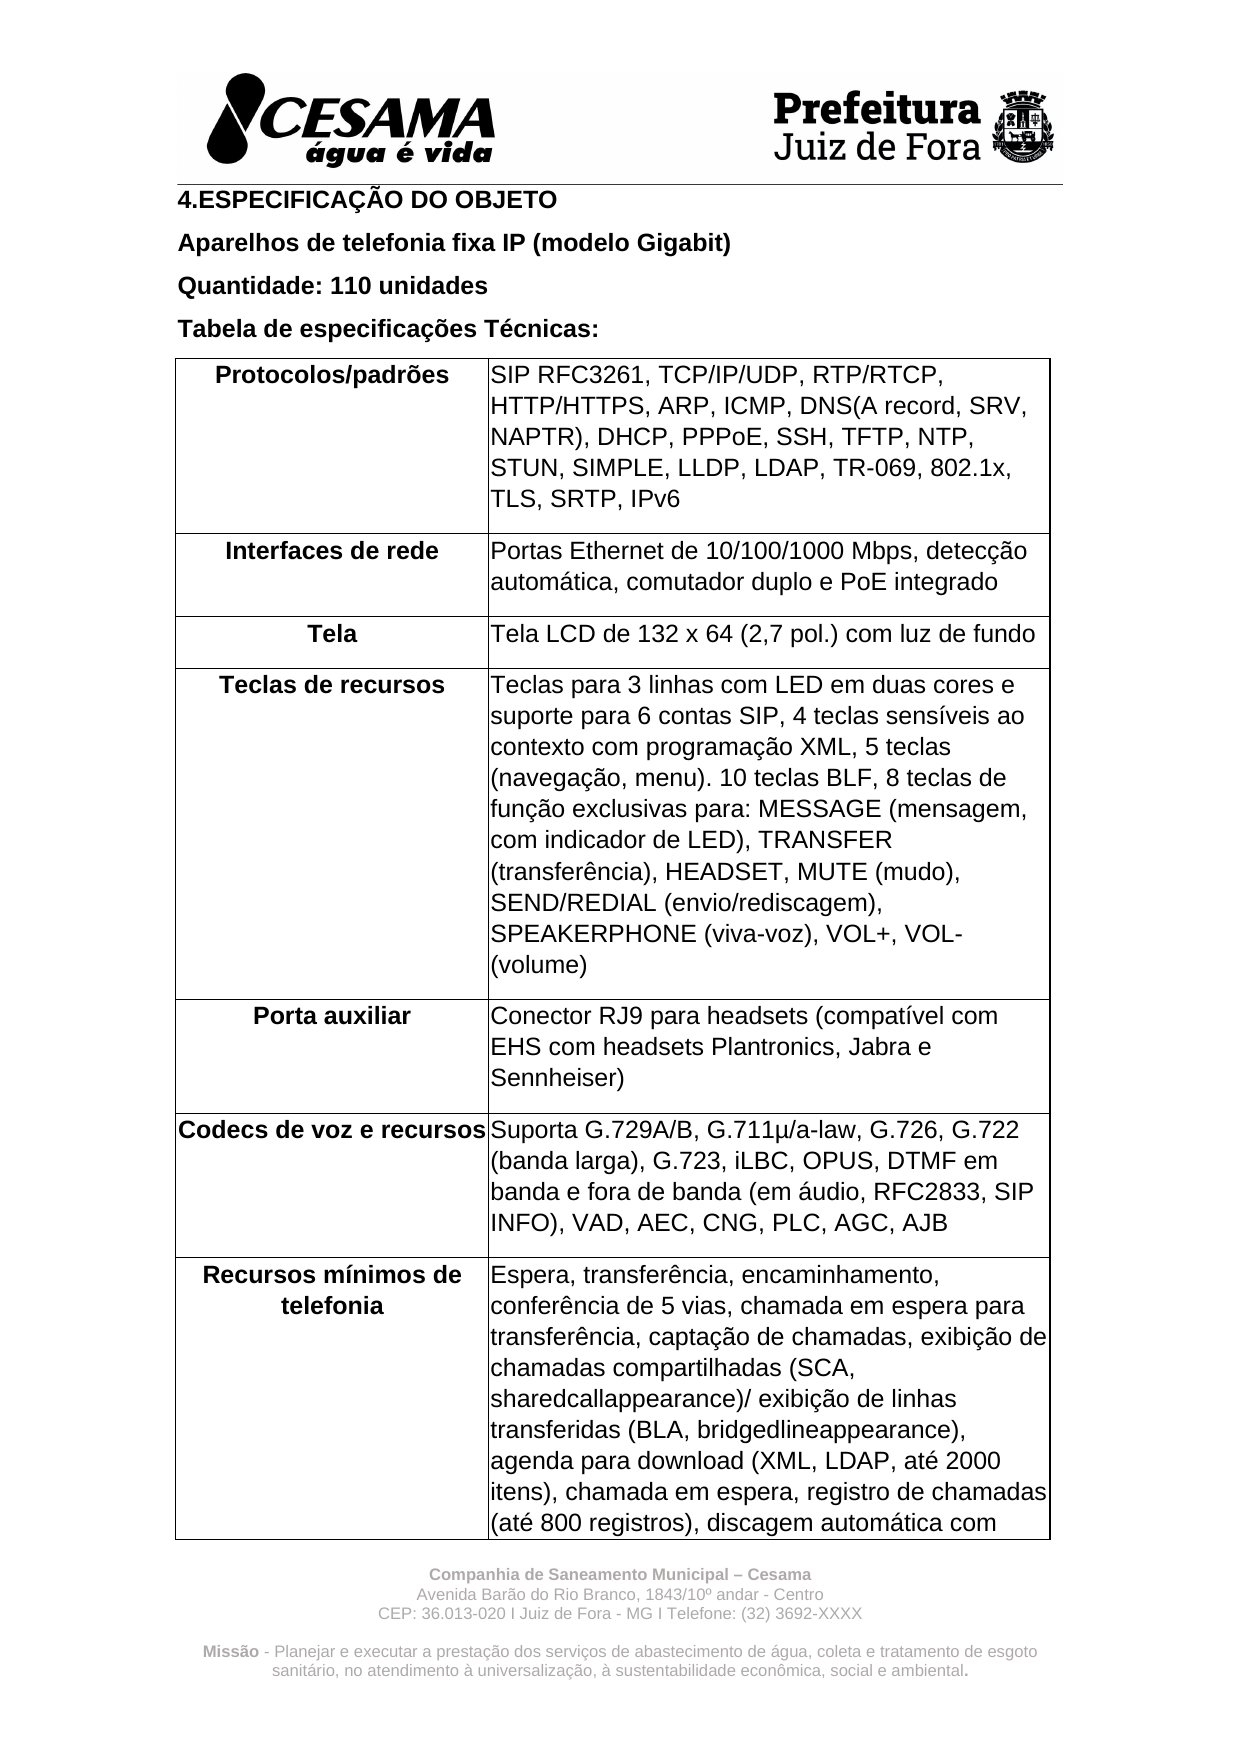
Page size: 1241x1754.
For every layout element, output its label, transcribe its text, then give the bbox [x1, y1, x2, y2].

table_cell Interfaces de rede [176, 534, 488, 616]
table_cell Recursos mínimos de telefonia [176, 1258, 488, 1538]
table_header SIP RFC3261, TCP/IP/UDP, RTP/RTCP, HTTP/HTTPS, ARP, ICMP, DNS(A record, SRV, NAPTR), DHCP, PPPoE, SSH, TFTP, NTP, STUN, SIMPLE, LLDP, LDAP, TR-069, 802.1x, TLS, SRTP, IPv6 [489, 359, 1049, 533]
table_cell Portas Ethernet de 10/100/1000 Mbps, detecção automática, comutador duplo e PoE integrado [489, 534, 1049, 616]
table_cell Teclas para 3 linhas com LED em duas cores e suporte para 6 contas SIP, 4 teclas sensíveis ao contexto com programação XML, 5 teclas (navegação, menu). 10 teclas BLF, 8 teclas de função exclusivas para: MESSAGE (mensagem, com indicador de LED), TRANSFER (transferência), HEADSET, MUTE (mudo), SEND/REDIAL (envio/rediscagem), SPEAKERPHONE (viva-voz), VOL+, VOL- (volume) [489, 669, 1049, 999]
picture [177, 73, 1063, 185]
text Quantidade: 110 unidades [177, 271, 1063, 300]
table_cell Codecs de voz e recursos [176, 1114, 488, 1257]
text Aparelhos de telefonia fixa IP (modelo Gigabit) [177, 228, 1063, 257]
table_cell Tela LCD de 132 x 64 (2,7 pol.) com luz de fundo [489, 617, 1049, 668]
table_cell Teclas de recursos [176, 669, 488, 999]
text 4.ESPECIFICAÇÃO DO OBJETO [177, 185, 1063, 214]
text Tabela de especificações Técnicas: [177, 314, 1063, 343]
table_cell Porta auxiliar [176, 1000, 488, 1112]
table_cell Suporta G.729A/B, G.711µ/a-law, G.726, G.722 (banda larga), G.723, iLBC, OPUS, DTMF em banda e fora de banda (em áudio, RFC2833, SIP INFO), VAD, AEC, CNG, PLC, AGC, AJB [489, 1114, 1049, 1257]
table_header Protocolos/padrões [176, 359, 488, 533]
table_cell Tela [176, 617, 488, 668]
table_cell Conector RJ9 para headsets (compatível com EHS com headsets Plantronics, Jabra e Sennheiser) [489, 1000, 1049, 1112]
